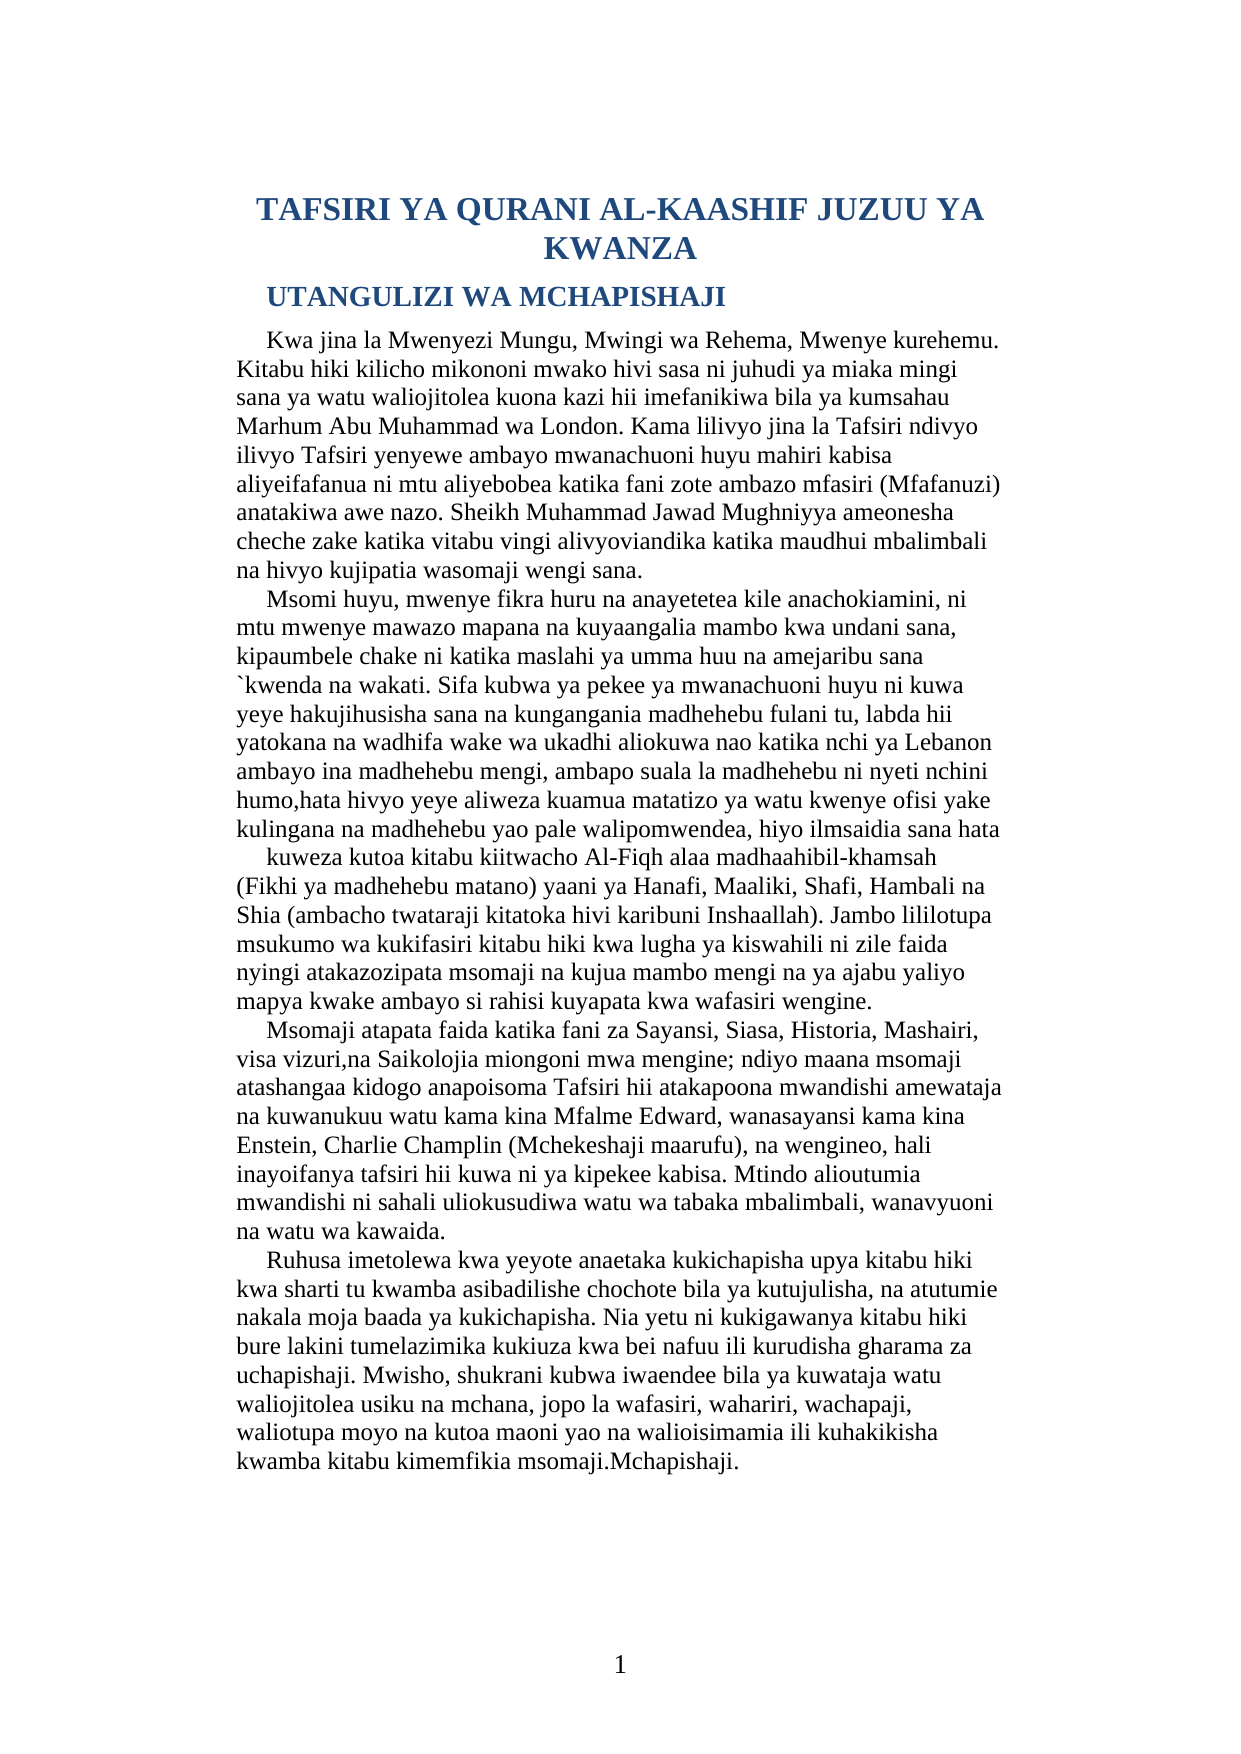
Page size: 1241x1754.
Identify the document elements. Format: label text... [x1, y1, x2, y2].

subtitle TAFSIRI YA QURANI AL-KAASHIF JUZUU YA KWANZA [236, 190, 1004, 266]
text Ruhusa imetolewa kwa yeyote anaetaka kukichapisha upya kitabu hiki kwa sharti tu kwamba asibadilishe chochote bila ya kutujulisha, na atutumie nakala moja baada ya kukichapisha. Nia yetu ni kukigawanya kitabu hiki bure lakini tumelazimika kukiuza kwa bei nafuu ili kurudisha gharama za uchapishaji. Mwisho, shukrani kubwa iwaendee bila ya kuwataja watu waliojitolea usiku na mchana, jopo la wafasiri, wahariri, wachapaji, waliotupa moyo na kutoa maoni yao na walioisimamia ili kuhakikisha kwamba kitabu kimemfikia msomaji.Mchapishaji. [236, 1245, 1004, 1475]
subtitle UTANGULIZI WA MCHAPISHAJI [236, 279, 1004, 312]
text Msomi huyu, mwenye fikra huru na anayetetea kile anachokiamini, ni mtu mwenye mawazo mapana na kuyaangalia mambo kwa undani sana, kipaumbele chake ni katika maslahi ya umma huu na amejaribu sana `kwenda na wakati. Sifa kubwa ya pekee ya mwanachuoni huyu ni kuwa yeye hakujihusisha sana na kungangania madhehebu fulani tu, labda hii yatokana na wadhifa wake wa ukadhi aliokuwa nao katika nchi ya Lebanon ambayo ina madhehebu mengi, ambapo suala la madhehebu ni nyeti nchini humo,hata hivyo yeye aliweza kuamua matatizo ya watu kwenye ofisi yake kulingana na madhehebu yao pale walipomwendea, hiyo ilmsaidia sana hata [236, 584, 1004, 842]
text Msomaji atapata faida katika fani za Sayansi, Siasa, Historia, Mashairi, visa vizuri,na Saikolojia miongoni mwa mengine; ndiyo maana msomaji atashangaa kidogo anapoisoma Tafsiri hii atakapoona mwandishi amewataja na kuwanukuu watu kama kina Mfalme Edward, wanasayansi kama kina Enstein, Charlie Champlin (Mchekeshaji maarufu), na wengineo, hali inayoifanya tafsiri hii kuwa ni ya kipekee kabisa. Mtindo alioutumia mwandishi ni sahali uliokusudiwa watu wa tabaka mbalimbali, wanavyuoni na watu wa kawaida. [236, 1015, 1004, 1245]
text Kwa jina la Mwenyezi Mungu, Mwingi wa Rehema, Mwenye kurehemu. Kitabu hiki kilicho mikononi mwako hivi sasa ni juhudi ya miaka mingi sana ya watu waliojitolea kuona kazi hii imefanikiwa bila ya kumsahau Marhum Abu Muhammad wa London. Kama lilivyo jina la Tafsiri ndivyo ilivyo Tafsiri yenyewe ambayo mwanachuoni huyu mahiri kabisa aliyeifafanua ni mtu aliyebobea katika fani zote ambazo mfasiri (Mfafanuzi) anatakiwa awe nazo. Sheikh Muhammad Jawad Mughniyya ameonesha cheche zake katika vitabu vingi alivyoviandika katika maudhui mbalimbali na hivyo kujipatia wasomaji wengi sana. [236, 325, 1004, 584]
text kuweza kutoa kitabu kiitwacho Al-Fiqh alaa madhaahibil-khamsah (Fikhi ya madhehebu matano) yaani ya Hanafi, Maaliki, Shafi, Hambali na Shia (ambacho twataraji kitatoka hivi karibuni Inshaallah). Jambo lililotupa msukumo wa kukifasiri kitabu hiki kwa lugha ya kiswahili ni zile faida nyingi atakazozipata msomaji na kujua mambo mengi na ya ajabu yaliyo mapya kwake ambayo si rahisi kuyapata kwa wafasiri wengine. [236, 842, 1004, 1015]
